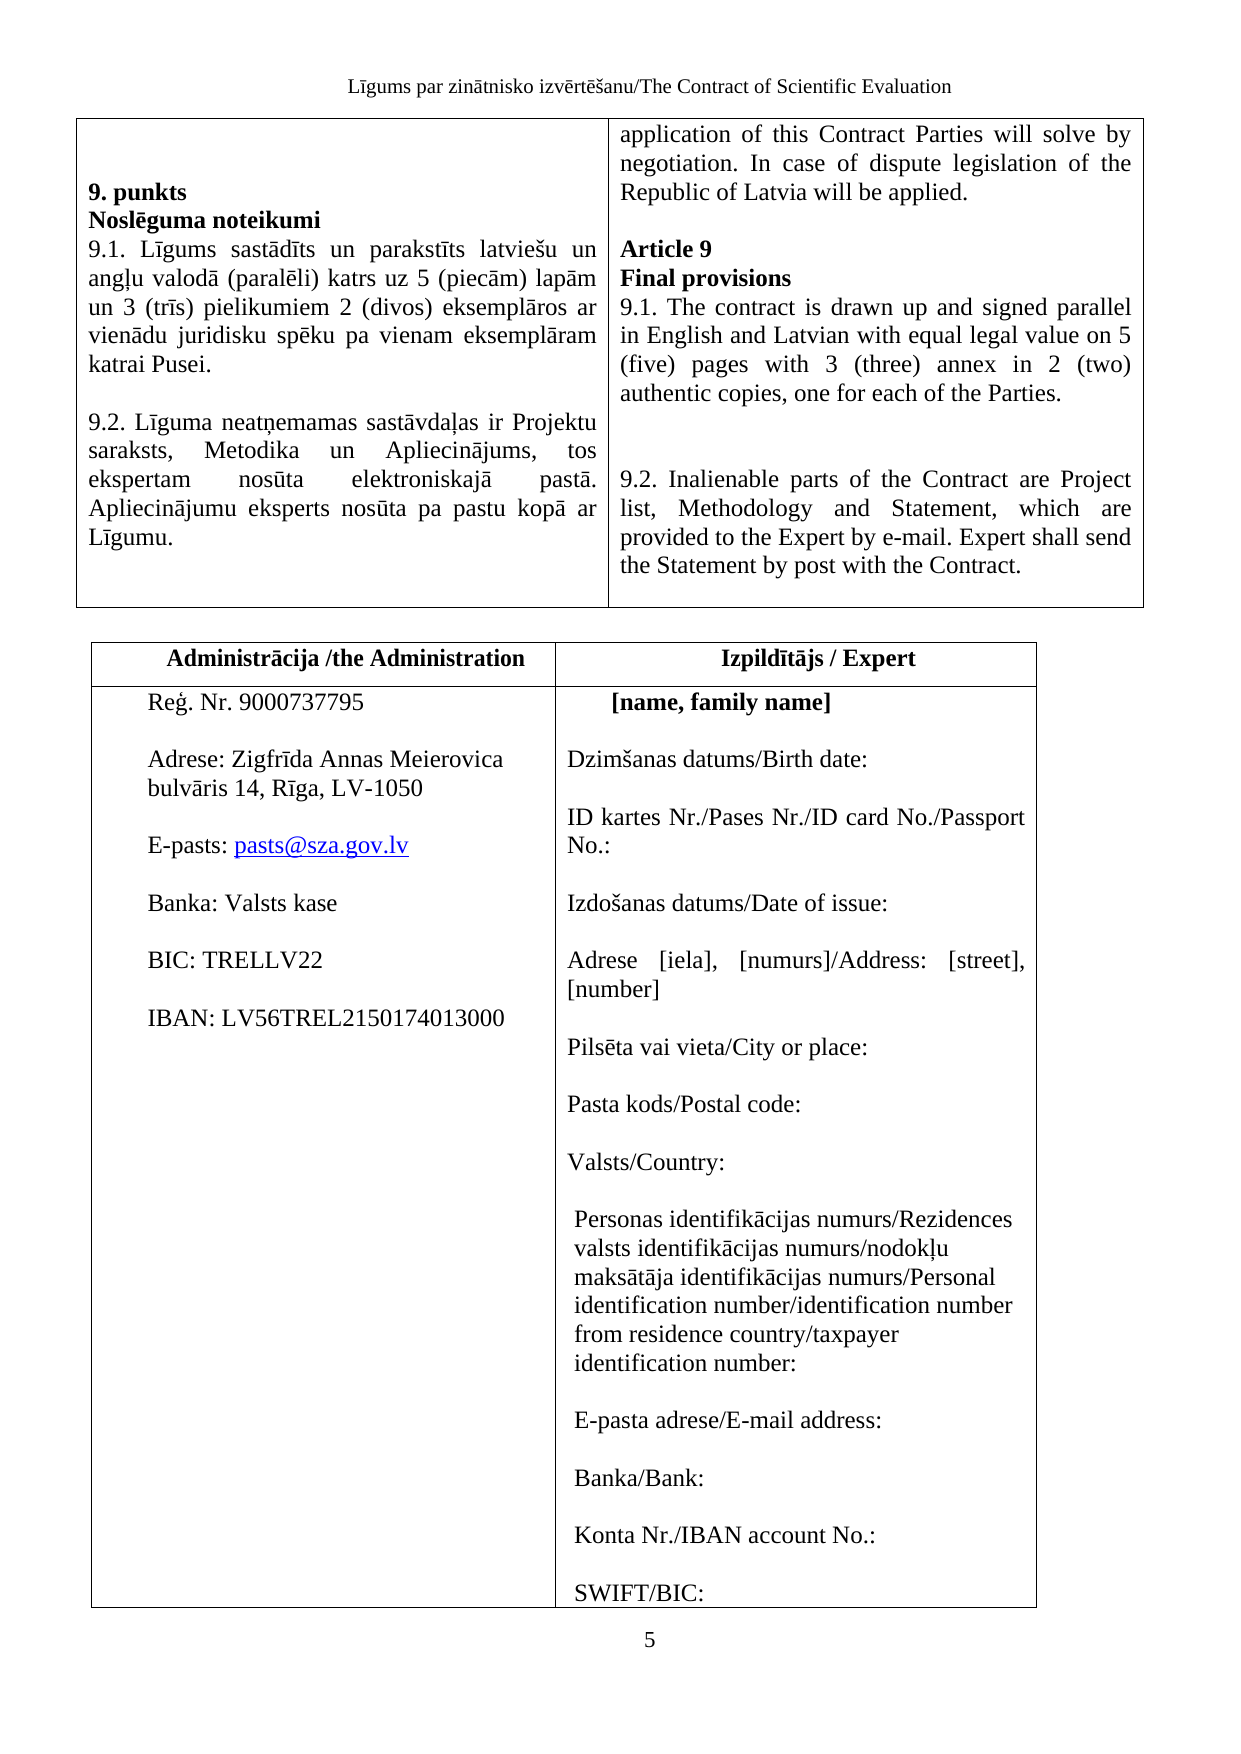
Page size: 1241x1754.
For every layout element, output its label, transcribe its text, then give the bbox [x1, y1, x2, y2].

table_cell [77, 119, 608, 607]
table_header Administrācija /the Administration [92, 643, 555, 686]
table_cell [609, 119, 1143, 607]
table_cell [name, family name] Dzimšanas datums/Birth date: ID kartes Nr./Pases Nr./ID card No./Passport No.: Izdošanas datums/Date of issue: Adrese [iela], [numurs]/Address: [street], [number] Pilsēta vai vieta/City or place: Pasta kods/Postal code: Valsts/Country: Personas identifikācijas numurs/Rezidences valsts identifikācijas numurs/nodokļu maksātāja identifikācijas numurs/Personal identification number/identification number from residence country/taxpayer identification number: E-pasta adrese/E-mail address: Banka/Bank: Konta Nr./IBAN account No.: SWIFT/BIC: [556, 687, 1036, 1607]
table_cell Reģ. Nr. 9000737795 Adrese: Zigfrīda Annas Meierovica bulvāris 14, Rīga, LV-1050 E-pasts: pasts@sza.gov.lv Banka: Valsts kase BIC: TRELLV22 IBAN: LV56TREL2150174013000 [92, 687, 555, 1607]
table_header Izpildītājs / Expert [556, 643, 1036, 686]
